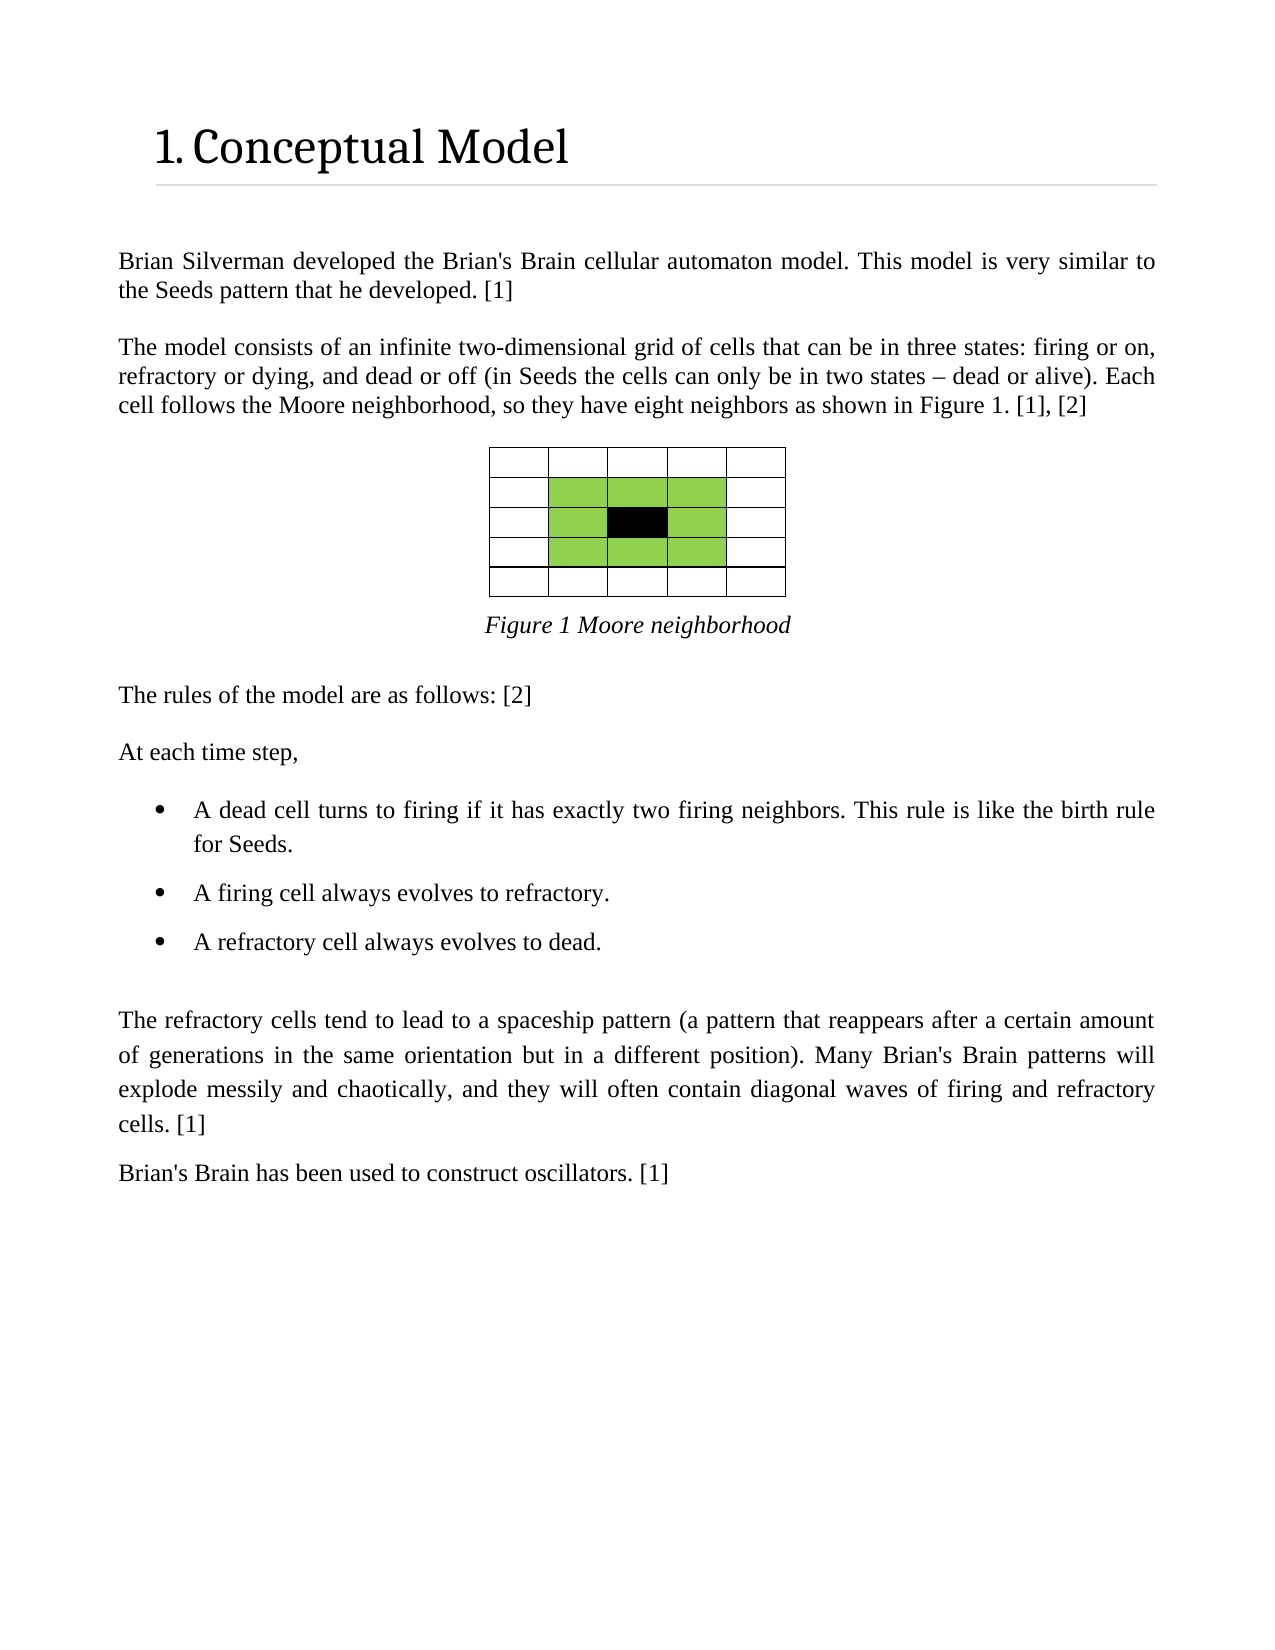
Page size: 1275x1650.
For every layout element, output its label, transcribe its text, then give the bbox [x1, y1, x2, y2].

table_cell [668, 478, 726, 507]
list A firing cell always evolves to refractory. [156, 878, 1157, 907]
text The model consists of an infinite two-dimensional grid of cells that can be in three states: firing or on, refractory or dying, and dead or off (in Seeds the cells can only be in two states – dead or alive). Each cell follows the Moore neighborhood, so they have eight neighbors as shown in Figure 1. [1], [2] [118, 332, 1157, 418]
table_cell [608, 538, 667, 566]
table_cell [490, 478, 548, 507]
title Conceptual Model [156, 118, 1157, 184]
text The rules of the model are as follows: [2] [118, 680, 1157, 708]
text At each time step, [118, 737, 1157, 766]
table_cell [490, 568, 548, 596]
table_cell [668, 508, 726, 537]
list A dead cell turns to firing if it has exactly two firing neighbors. This rule is like the birth rule for Seeds. [156, 795, 1157, 858]
table_header [549, 448, 607, 477]
table_cell [727, 478, 785, 507]
table_cell [727, 568, 785, 596]
table_cell [549, 478, 607, 507]
table_header [490, 448, 548, 477]
table_cell [490, 538, 548, 566]
table_cell [549, 568, 607, 596]
text The refractory cells tend to lead to a spaceship pattern (a pattern that reappears after a certain amount of generations in the same orientation but in a different position). Many Brian's Brain patterns will explode messily and chaotically, and they will often contain diagonal waves of firing and refractory cells. [1] [118, 1005, 1157, 1137]
text Brian's Brain has been used to construct oscillators. [1] [118, 1158, 1157, 1186]
table_cell [727, 538, 785, 566]
table_cell [727, 508, 785, 537]
table_cell [668, 538, 726, 566]
table_cell [608, 568, 667, 596]
table_cell [549, 538, 607, 566]
table_header [668, 448, 726, 477]
list A refractory cell always evolves to dead. [156, 927, 1157, 956]
text Brian Silverman developed the Brian's Brain cellular automaton model. This model is very similar to the Seeds pattern that he developed. [1] [118, 246, 1157, 303]
table_cell [549, 508, 607, 537]
table_header [727, 448, 785, 477]
table_header [608, 448, 667, 477]
table_cell [490, 508, 548, 537]
table_cell [608, 508, 667, 537]
table_cell [668, 568, 726, 596]
table_cell [608, 478, 667, 507]
